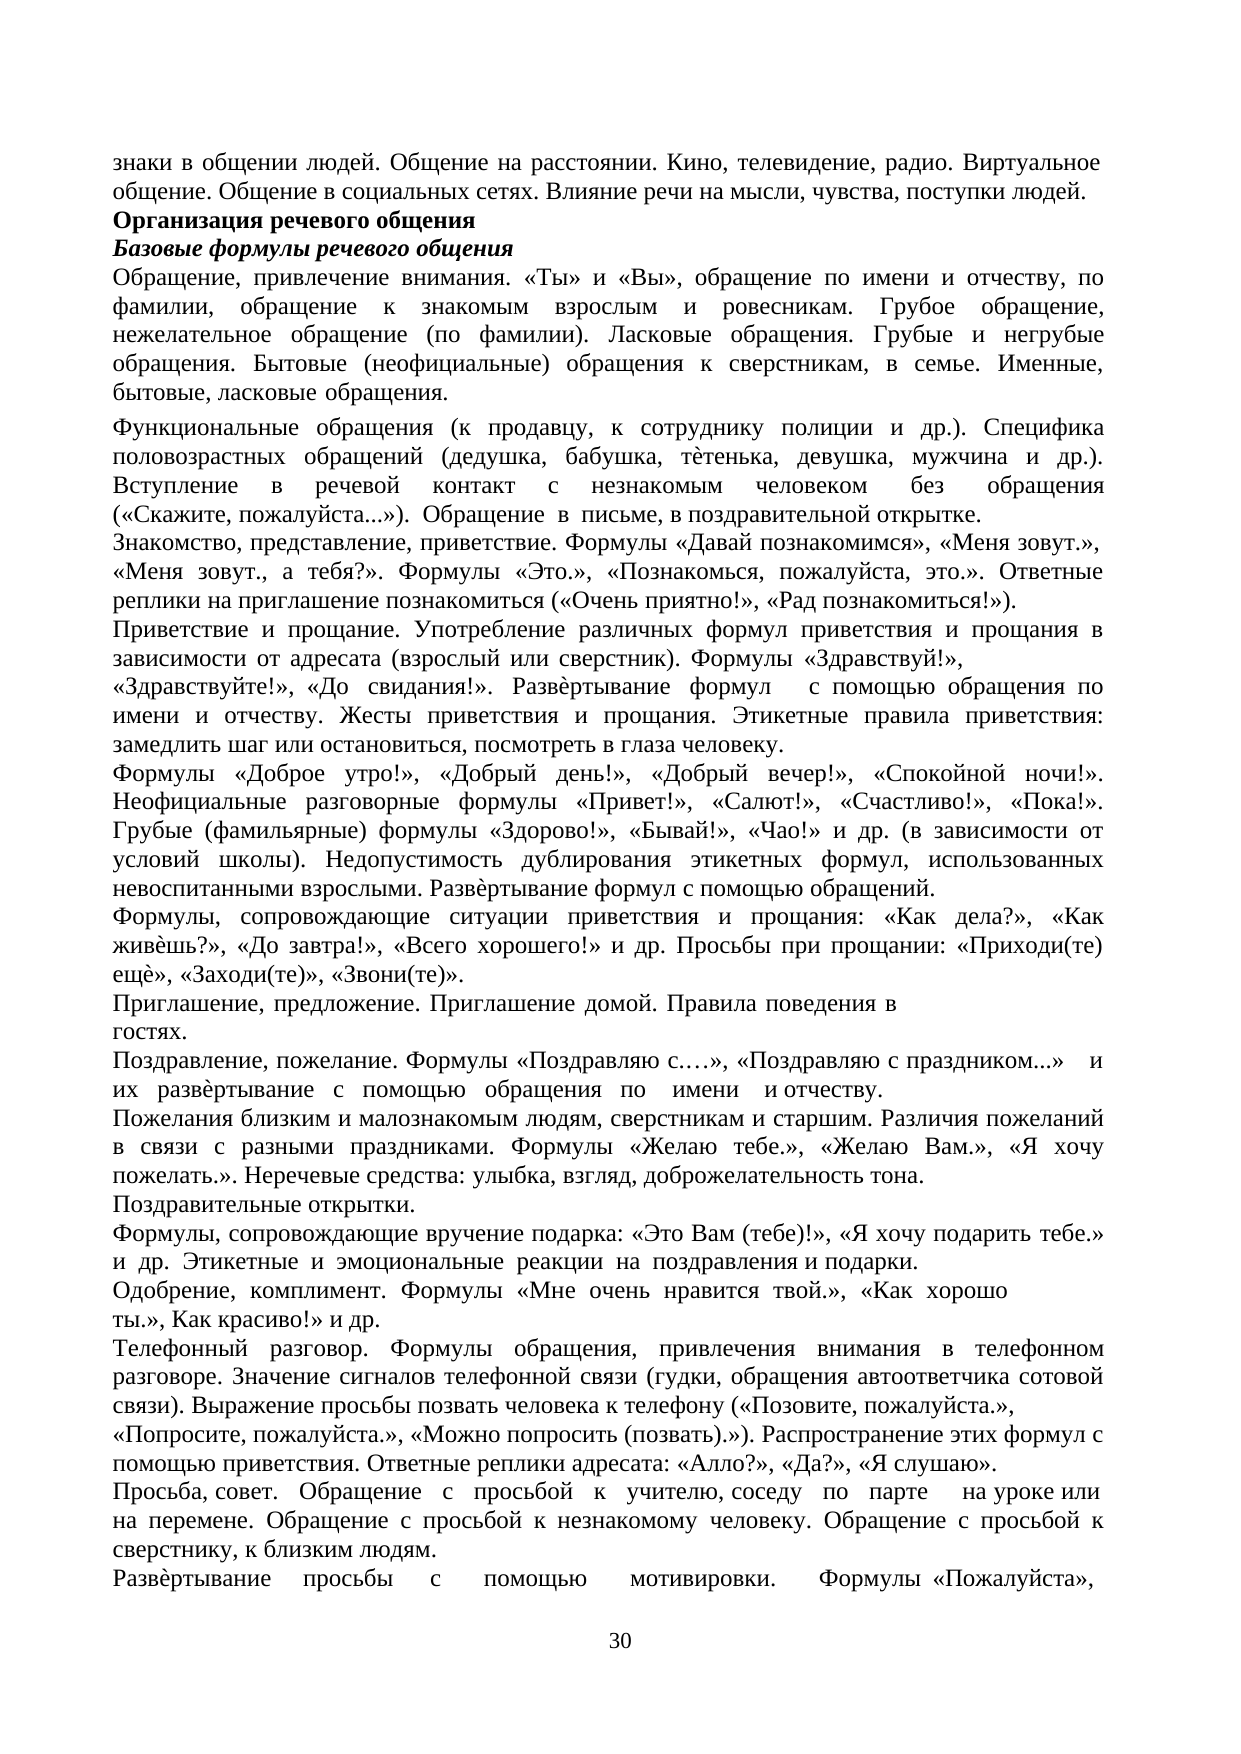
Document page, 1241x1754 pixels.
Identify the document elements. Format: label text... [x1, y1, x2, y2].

text Одобрение, комплимент. Формулы «Мне очень нравится твой.», «Как хорошо ты.», Как красиво!» и др. [112, 1275, 1008, 1333]
text Обращение, привлечение внимания. «Ты» и «Вы», обращение по имени и отчеству, по фамилии, обращение к знакомым взрослым и ровесникам. Грубое обращение, нежелательное обращение (по фамилии). Ласковые обращения. Грубые и негрубые обращения. Бытовые (неофициальные) обращения к сверстникам, в семье. Именные, бытовые, ласковые обращения. [112, 262, 1104, 406]
text Формулы, сопровождающие ситуации приветствия и прощания: «Как дела?», «Как живѐшь?», «До завтра!», «Всего хорошего!» и др. Просьбы при прощании: «Приходи(те) ещѐ», «Заходи(те)», «Звони(те)». [112, 901, 1104, 988]
text Пожелания близким и малознакомым людям, сверстникам и старшим. Различия пожеланий в связи с разными праздниками. Формулы «Желаю тебе.», «Желаю Вам.», «Я хочу пожелать.». Неречевые средства: улыбка, взгляд, доброжелательность тона. [112, 1103, 1105, 1189]
text Поздравление, пожелание. Формулы «Поздравляю с.…», «Поздравляю с праздником...» и их развѐртывание с помощью обращения по имени и отчеству. [112, 1045, 1103, 1103]
text Формулы «Доброе утро!», «Добрый день!», «Добрый вечер!», «Спокойной ночи!». Неофициальные разговорные формулы «Привет!», «Салют!», «Счастливо!», «Пока!». Грубые (фамильярные) формулы «Здорово!», «Бывай!», «Чао!» и др. (в зависимости от условий школы). Недопустимость дублирования этикетных формул, использованных невоспитанными взрослыми. Развѐртывание формул с помощью обращений. [112, 758, 1104, 901]
text Просьба, совет. Обращение с просьбой к учителю, соседу по парте на уроке или на перемене. Обращение с просьбой к незнакомому человеку. Обращение с просьбой к сверстнику, к близким людям. [112, 1476, 1104, 1563]
text Функциональные обращения (к продавцу, к сотруднику полиции и др.). Специфика половозрастных обращений (дедушка, бабушка, тѐтенька, девушка, мужчина и др.). Вступление в речевой контакт с незнакомым человеком без обращения («Скажите, пожалуйста...»). Обращение в письме, в поздравительной открытке. [112, 412, 1104, 527]
text Поздравительные открытки. [112, 1189, 1240, 1218]
text Телефонный разговор. Формулы обращения, привлечения внимания в телефонном разговоре. Значение сигналов телефонной связи (гудки, обращения автоответчика сотовой связи). Выражение просьбы позвать человека к телефону («Позовите, пожалуйста.», [112, 1333, 1104, 1419]
text «Меня зовут., а тебя?». Формулы «Это.», «Познакомься, пожалуйста, это.». Ответные реплики на приглашение познакомиться («Очень приятно!», «Рад познакомиться!»). [112, 556, 1103, 614]
text Приглашение, предложение. Приглашение домой. Правила поведения в гостях. [112, 988, 926, 1045]
text Приветствие и прощание. Употребление различных формул приветствия и прощания в зависимости от адресата (взрослый или сверстник). Формулы «Здравствуй!», [112, 614, 1103, 671]
text Знакомство, представление, приветствие. Формулы «Давай познакомимся», «Меня зовут.», [112, 528, 1240, 556]
text «Попросите, пожалуйста.», «Можно попросить (позвать).»). Распространение этих формул с помощью приветствия. Ответные реплики адресата: «Алло?», «Да?», «Я слушаю». [112, 1419, 1104, 1476]
subtitle Базовые формулы речевого общения [112, 234, 1240, 262]
text знаки в общении людей. Общение на расстоянии. Кино, телевидение, радио. Виртуальное общение. Общение в социальных сетях. Влияние речи на мысли, чувства, поступки людей. Организация речевого общения [112, 147, 1128, 234]
text Развѐртывание просьбы с помощью мотивировки. Формулы «Пожалуйста», [112, 1563, 1240, 1591]
text «Здравствуйте!», «До свидания!». Развѐртывание формул с помощью обращения по имени и отчеству. Жесты приветствия и прощания. Этикетные правила приветствия: замедлить шаг или остановиться, посмотреть в глаза человеку. [112, 671, 1104, 758]
text Формулы, сопровождающие вручение подарка: «Это Вам (тебе)!», «Я хочу подарить тебе.» и др. Этикетные и эмоциональные реакции на поздравления и подарки. [112, 1218, 1104, 1275]
